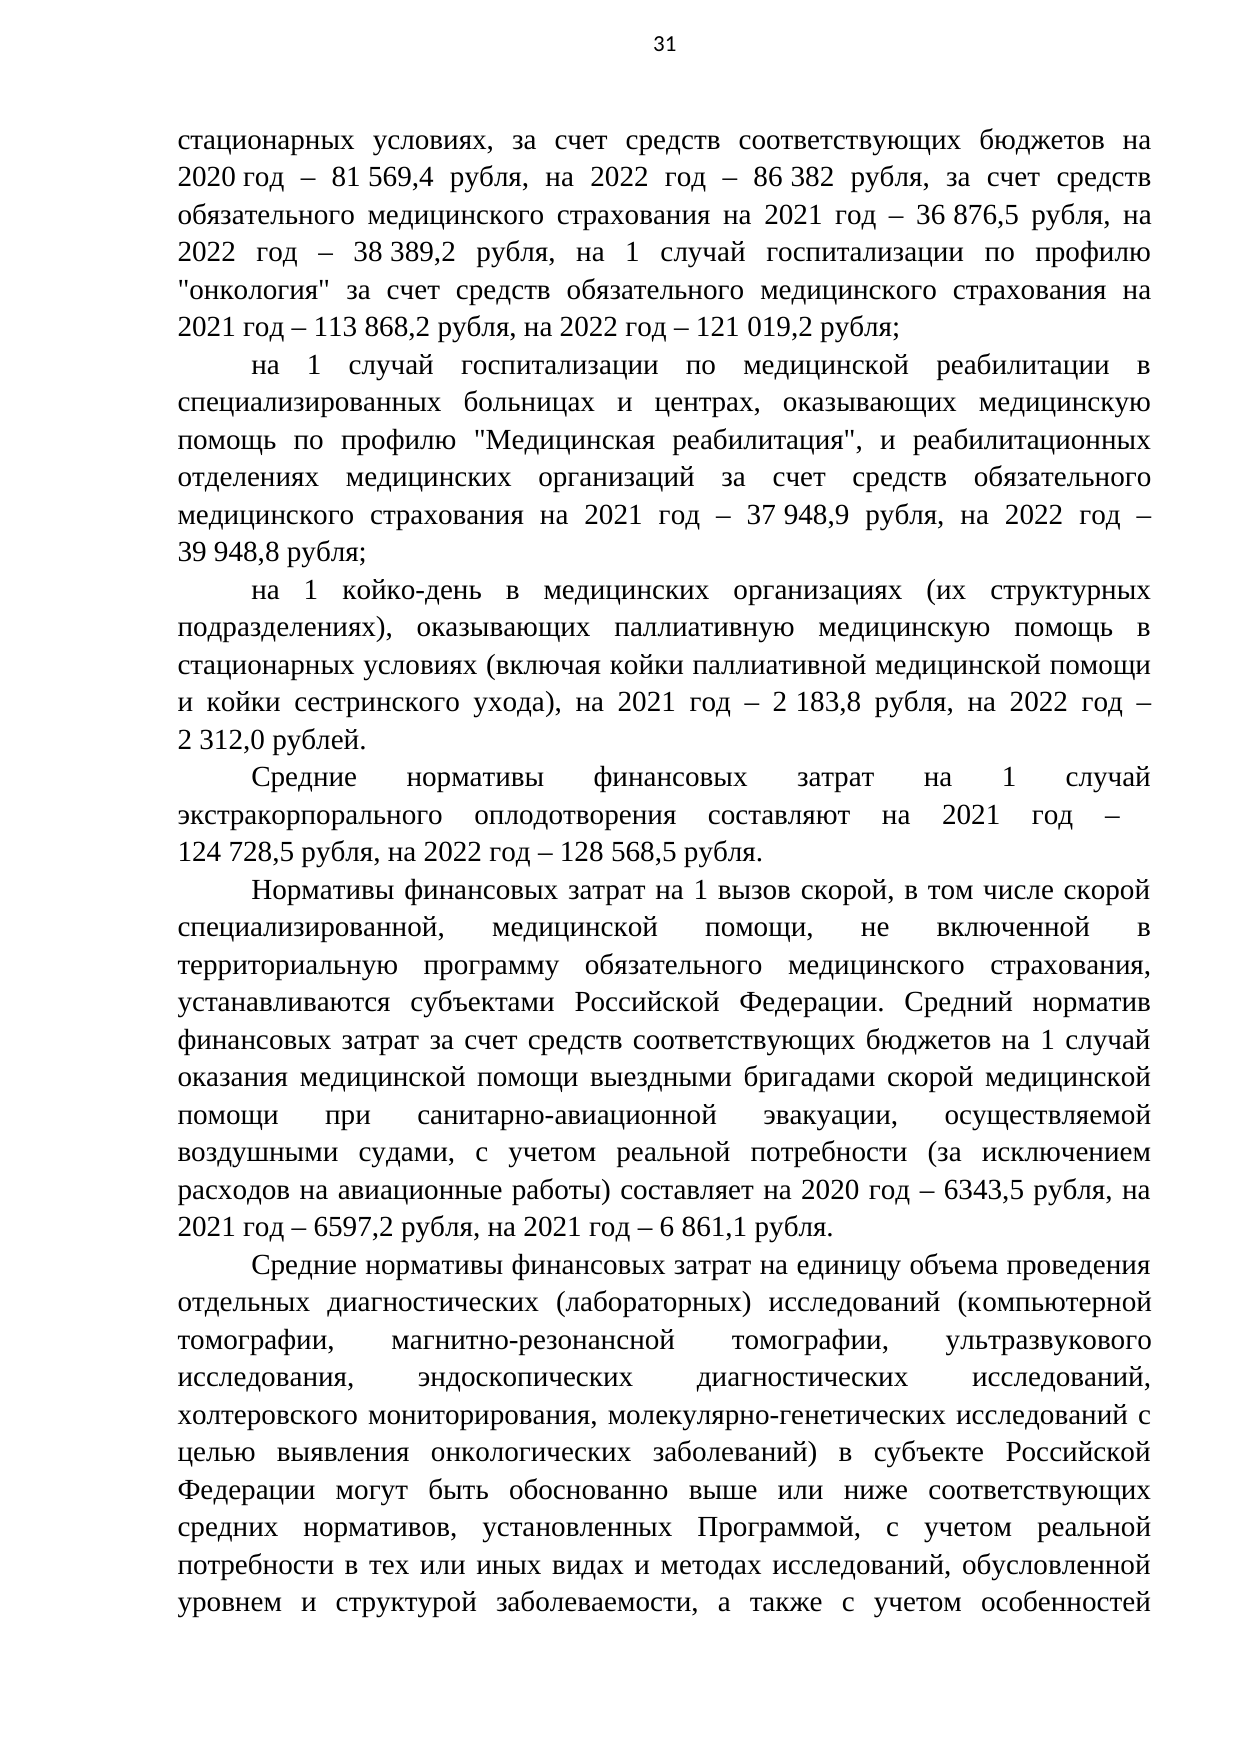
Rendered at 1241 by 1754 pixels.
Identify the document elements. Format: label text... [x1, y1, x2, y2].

text Средние нормативы финансовых затрат на 1 случай экстракорпорального оплодотворения составляют на 2021 год – 124 728,5 рубля, на 2022 год – 128 568,5 рубля. [177, 756, 1152, 868]
text на 1 койко-день в медицинских организациях (их структурных подразделениях), оказывающих паллиативную медицинскую помощь в стационарных условиях (включая койки паллиативной медицинской помощи и койки сестринского ухода), на 2021 год – 2 183,8 рубля, на 2022 год – 2 312,0 рублей. [177, 568, 1152, 756]
text на 1 случай госпитализации по медицинской реабилитации в специализированных больницах и центрах, оказывающих медицинскую помощь по профилю "Медицинская реабилитация", и реабилитационных отделениях медицинских организаций за счет средств обязательного медицинского страхования на 2021 год – 37 948,9 рубля, на 2022 год –39 948,8 рубля; [177, 343, 1152, 568]
text Нормативы финансовых затрат на 1 вызов скорой, в том числе скорой специализированной, медицинской помощи, не включенной в территориальную программу обязательного медицинского страхования, устанавливаются субъектами Российской Федерации. Средний норматив финансовых затрат за счет средств соответствующих бюджетов на 1 случай оказания медицинской помощи выездными бригадами скорой медицинской помощи при санитарно-авиационной эвакуации, осуществляемой воздушными судами, с учетом реальной потребности (за исключением расходов на авиационные работы) составляет на 2020 год – 6343,5 рубля, на 2021 год – 6597,2 рубля, на 2021 год – 6 861,1 рубля. [177, 868, 1152, 1243]
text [177, 1243, 1152, 1618]
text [177, 118, 1152, 343]
